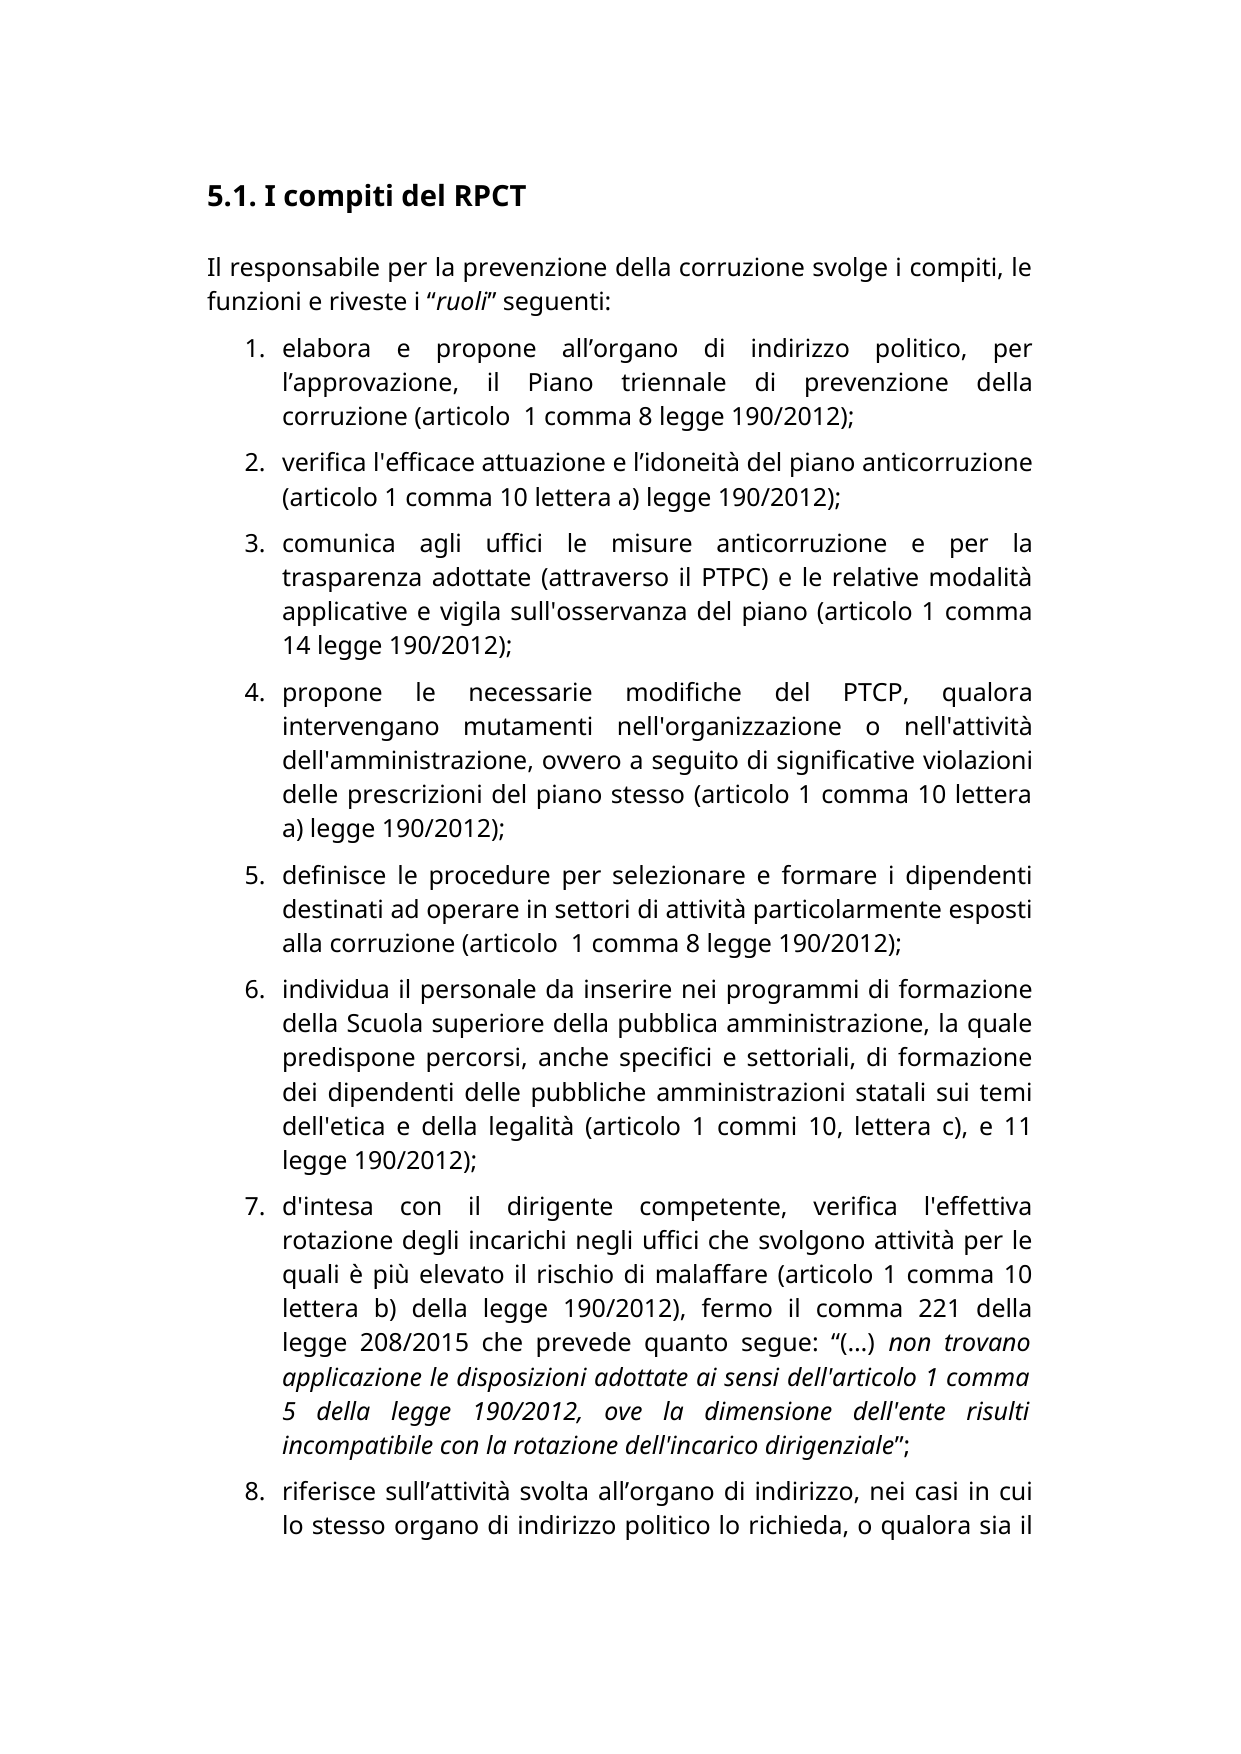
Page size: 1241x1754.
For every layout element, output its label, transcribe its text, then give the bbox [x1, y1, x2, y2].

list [244, 1474, 1033, 1542]
text 5.1. I compiti del RPCT [207, 183, 1033, 212]
list individua il personale da inserire nei programmi di formazione della Scuola superiore della pubblica amministrazione, la quale predispone percorsi, anche specifici e settoriali, di formazione dei dipendenti delle pubbliche amministrazioni statali sui temi dell'etica e della legalità (articolo 1 commi 10, lettera c), e 11 legge 190/2012); [244, 972, 1033, 1176]
list definisce le procedure per selezionare e formare i dipendenti destinati ad operare in settori di attività particolarmente esposti alla corruzione (articolo 1 comma 8 legge 190/2012); [244, 857, 1033, 959]
list comunica agli uffici le misure anticorruzione e per la trasparenza adottate (attraverso il PTPC) e le relative modalità applicative e vigila sull'osservanza del piano (articolo 1 comma 14 legge 190/2012); [244, 526, 1033, 662]
list d'intesa con il dirigente competente, verifica l'effettiva rotazione degli incarichi negli uffici che svolgono attività per le quali è più elevato il rischio di malaffare (articolo 1 comma 10 lettera b) della legge 190/2012), fermo il comma 221 della legge 208/2015 che prevede quanto segue: “(…) non trovano applicazione le disposizioni adottate ai sensi dell'articolo 1 comma 5 della legge 190/2012, ove la dimensione dell'ente risulti incompatibile con la rotazione dell'incarico dirigenziale”; [244, 1189, 1033, 1461]
text Il responsabile per la prevenzione della corruzione svolge i compiti, le funzioni e riveste i “ruoli” seguenti: [207, 250, 1033, 318]
list verifica l'efficace attuazione e l’idoneità del piano anticorruzione (articolo 1 comma 10 lettera a) legge 190/2012); [244, 445, 1033, 513]
list elabora e propone all’organo di indirizzo politico, per l’approvazione, il Piano triennale di prevenzione della corruzione (articolo 1 comma 8 legge 190/2012); [244, 330, 1033, 433]
list propone le necessarie modifiche del PTCP, qualora intervengano mutamenti nell'organizzazione o nell'attività dell'amministrazione, ovvero a seguito di significative violazioni delle prescrizioni del piano stesso (articolo 1 comma 10 lettera a) legge 190/2012); [244, 674, 1033, 845]
